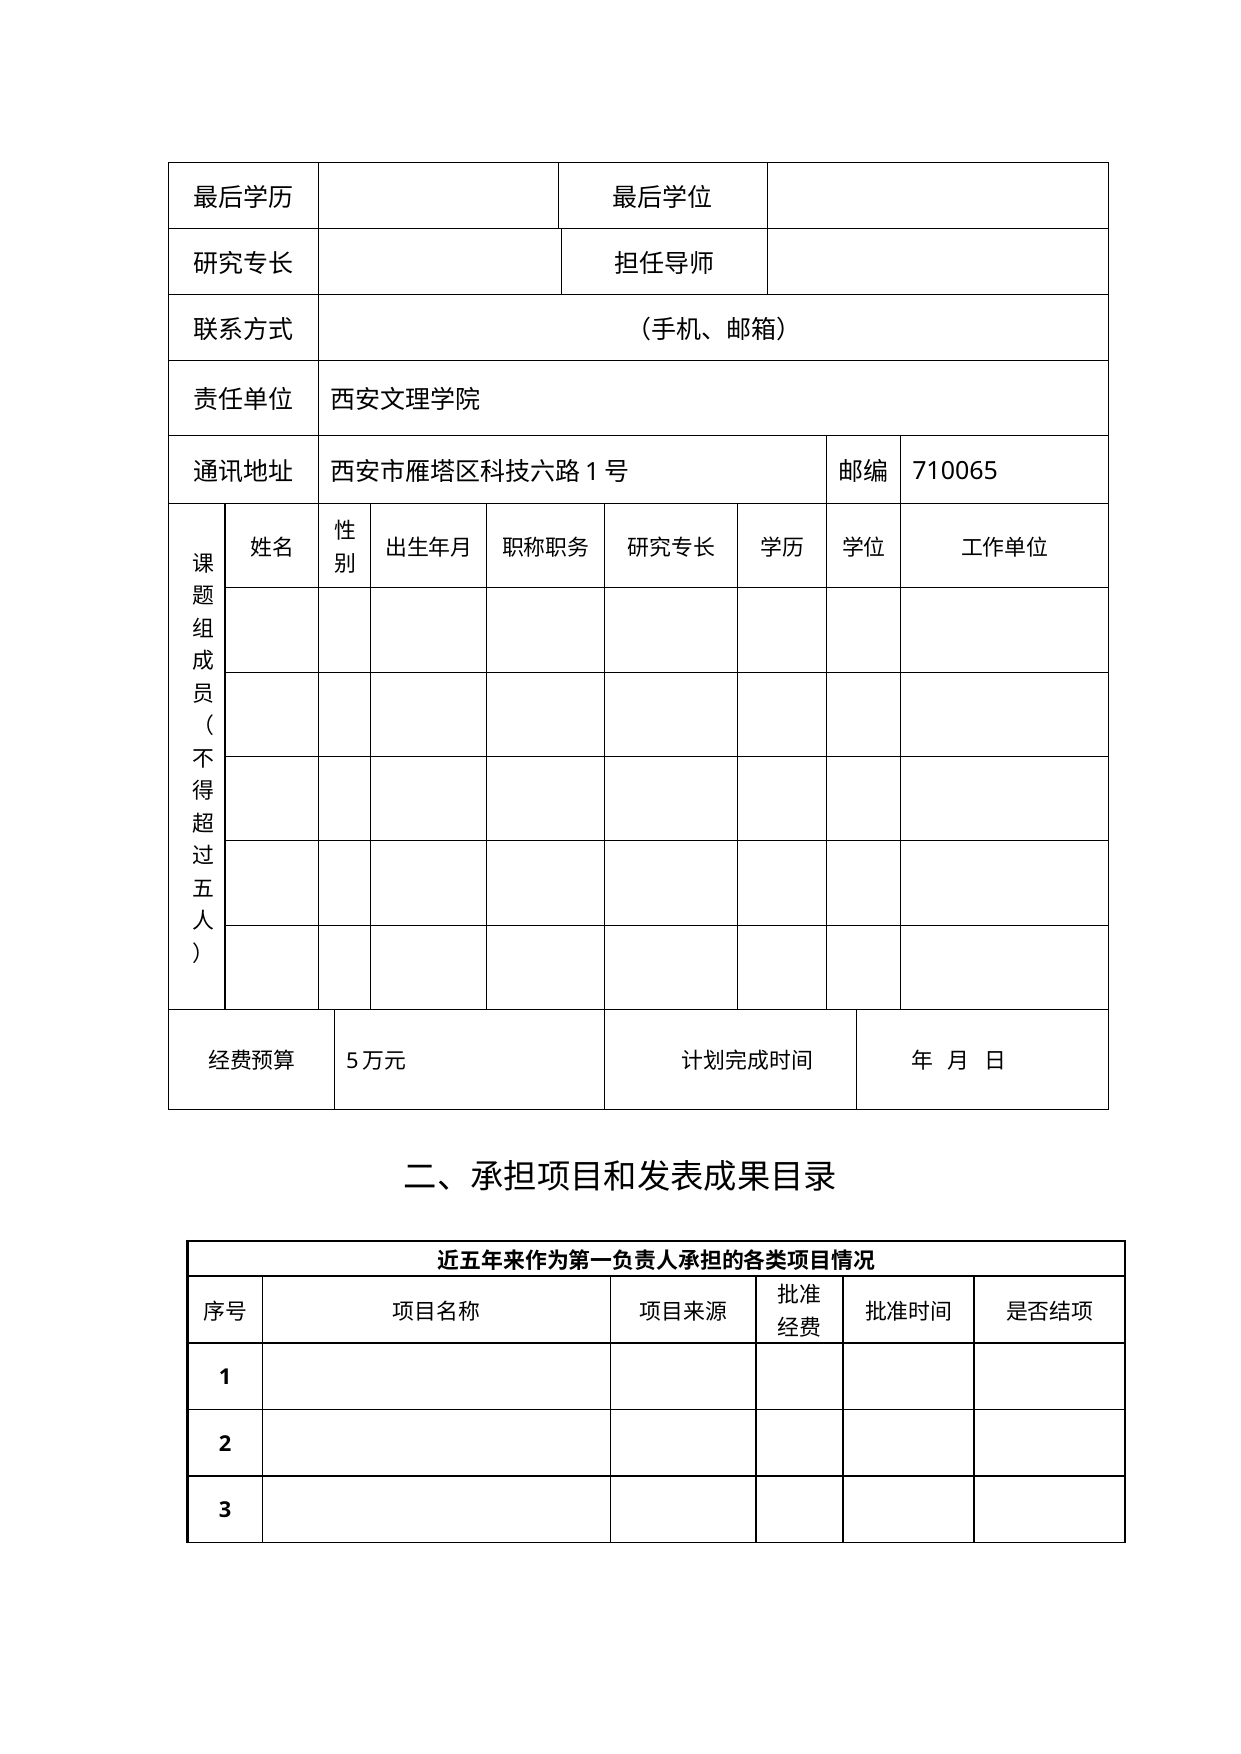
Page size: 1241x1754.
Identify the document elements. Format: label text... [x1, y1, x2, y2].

table_cell [757, 1477, 842, 1542]
table_cell [371, 757, 486, 840]
table_cell [827, 841, 900, 925]
table_cell [371, 673, 486, 756]
table_cell [605, 588, 737, 672]
table_cell [605, 841, 737, 925]
table_cell （手机、邮箱） [319, 295, 1108, 360]
table_cell [371, 926, 486, 1009]
table_header 近五年来作为第一负责人承担的各类项目情况 [189, 1242, 1124, 1275]
table_cell 研究专长 [169, 229, 318, 294]
table_cell [371, 588, 486, 672]
table_cell [901, 841, 1108, 925]
table_cell [738, 926, 826, 1009]
table_cell [319, 673, 370, 756]
table_cell [738, 757, 826, 840]
table_cell 批准 经费 [757, 1277, 842, 1342]
table_cell 项目来源 [611, 1277, 755, 1342]
table_cell [827, 757, 900, 840]
table_cell [487, 588, 604, 672]
table_cell [226, 588, 318, 672]
table_cell 序号 [189, 1277, 262, 1342]
table_cell 是否结项 [975, 1277, 1124, 1342]
table_cell [605, 673, 737, 756]
table_cell 责任单位 [169, 361, 318, 435]
table_cell 1 [189, 1344, 262, 1408]
table_cell [319, 163, 558, 228]
text 二、承担项目和发表成果目录 [187, 1142, 1053, 1207]
table_cell [901, 926, 1108, 1009]
table_cell [768, 163, 1108, 228]
table_cell [901, 757, 1108, 840]
table_cell [975, 1477, 1124, 1542]
table_cell [901, 588, 1108, 672]
table_cell 年 月 日 [857, 1010, 1108, 1108]
table_cell [738, 673, 826, 756]
table_cell [757, 1410, 842, 1475]
table_cell [226, 673, 318, 756]
table_cell 性别 [319, 504, 370, 587]
table_cell 研究专长 [605, 504, 737, 587]
table_cell 批准时间 [844, 1277, 973, 1342]
table_cell [226, 757, 318, 840]
table_cell [844, 1410, 973, 1475]
table_cell [226, 841, 318, 925]
table_cell 学历 [738, 504, 826, 587]
table_cell 联系方式 [169, 295, 318, 360]
table_cell [263, 1410, 610, 1475]
table_cell 课题组成员（不得超过五人） [169, 504, 224, 1009]
table_cell 项目名称 [263, 1277, 610, 1342]
table_cell [738, 841, 826, 925]
table_cell [611, 1477, 755, 1542]
table_cell 工作单位 [901, 504, 1108, 587]
table_cell 担任导师 [562, 229, 767, 294]
table_cell [975, 1410, 1124, 1475]
table_cell [844, 1344, 973, 1408]
table_cell [827, 673, 900, 756]
table_cell [844, 1477, 973, 1542]
table_cell [827, 926, 900, 1009]
table_cell 西安文理学院 [319, 361, 1108, 435]
table_cell 710065 [901, 436, 1108, 503]
table_cell 姓名 [226, 504, 318, 587]
table_cell [605, 926, 737, 1009]
table_cell [901, 673, 1108, 756]
table_cell [371, 841, 486, 925]
table_cell [226, 926, 318, 1009]
table_cell 邮编 [827, 436, 900, 503]
table_cell 计划完成时间 [605, 1010, 856, 1108]
table_cell [975, 1344, 1124, 1408]
table_cell 学位 [827, 504, 900, 587]
table_cell 5万元 [335, 1010, 604, 1108]
table_cell 最后学历 [169, 163, 318, 228]
table_cell 职称职务 [487, 504, 604, 587]
table_cell 出生年月 [371, 504, 486, 587]
table_cell [827, 588, 900, 672]
table_cell [487, 841, 604, 925]
table_cell 通讯地址 [169, 436, 318, 503]
table_cell [487, 757, 604, 840]
table_cell [319, 757, 370, 840]
table_cell [487, 926, 604, 1009]
table_cell 最后学位 [559, 163, 767, 228]
table_cell [605, 757, 737, 840]
table_cell [319, 841, 370, 925]
table_cell [611, 1410, 755, 1475]
table_cell 经费预算 [169, 1010, 334, 1108]
table_cell [757, 1344, 842, 1408]
table_cell [768, 229, 1108, 294]
table_cell 2 [189, 1410, 262, 1475]
table_cell [319, 588, 370, 672]
table_cell 西安市雁塔区科技六路1号 [319, 436, 826, 503]
table_cell [487, 673, 604, 756]
table_cell [611, 1344, 755, 1408]
table_cell [738, 588, 826, 672]
table_cell [263, 1477, 610, 1542]
table_cell [319, 926, 370, 1009]
table_cell 3 [189, 1477, 262, 1542]
table_cell [263, 1344, 610, 1408]
table_cell [319, 229, 561, 294]
